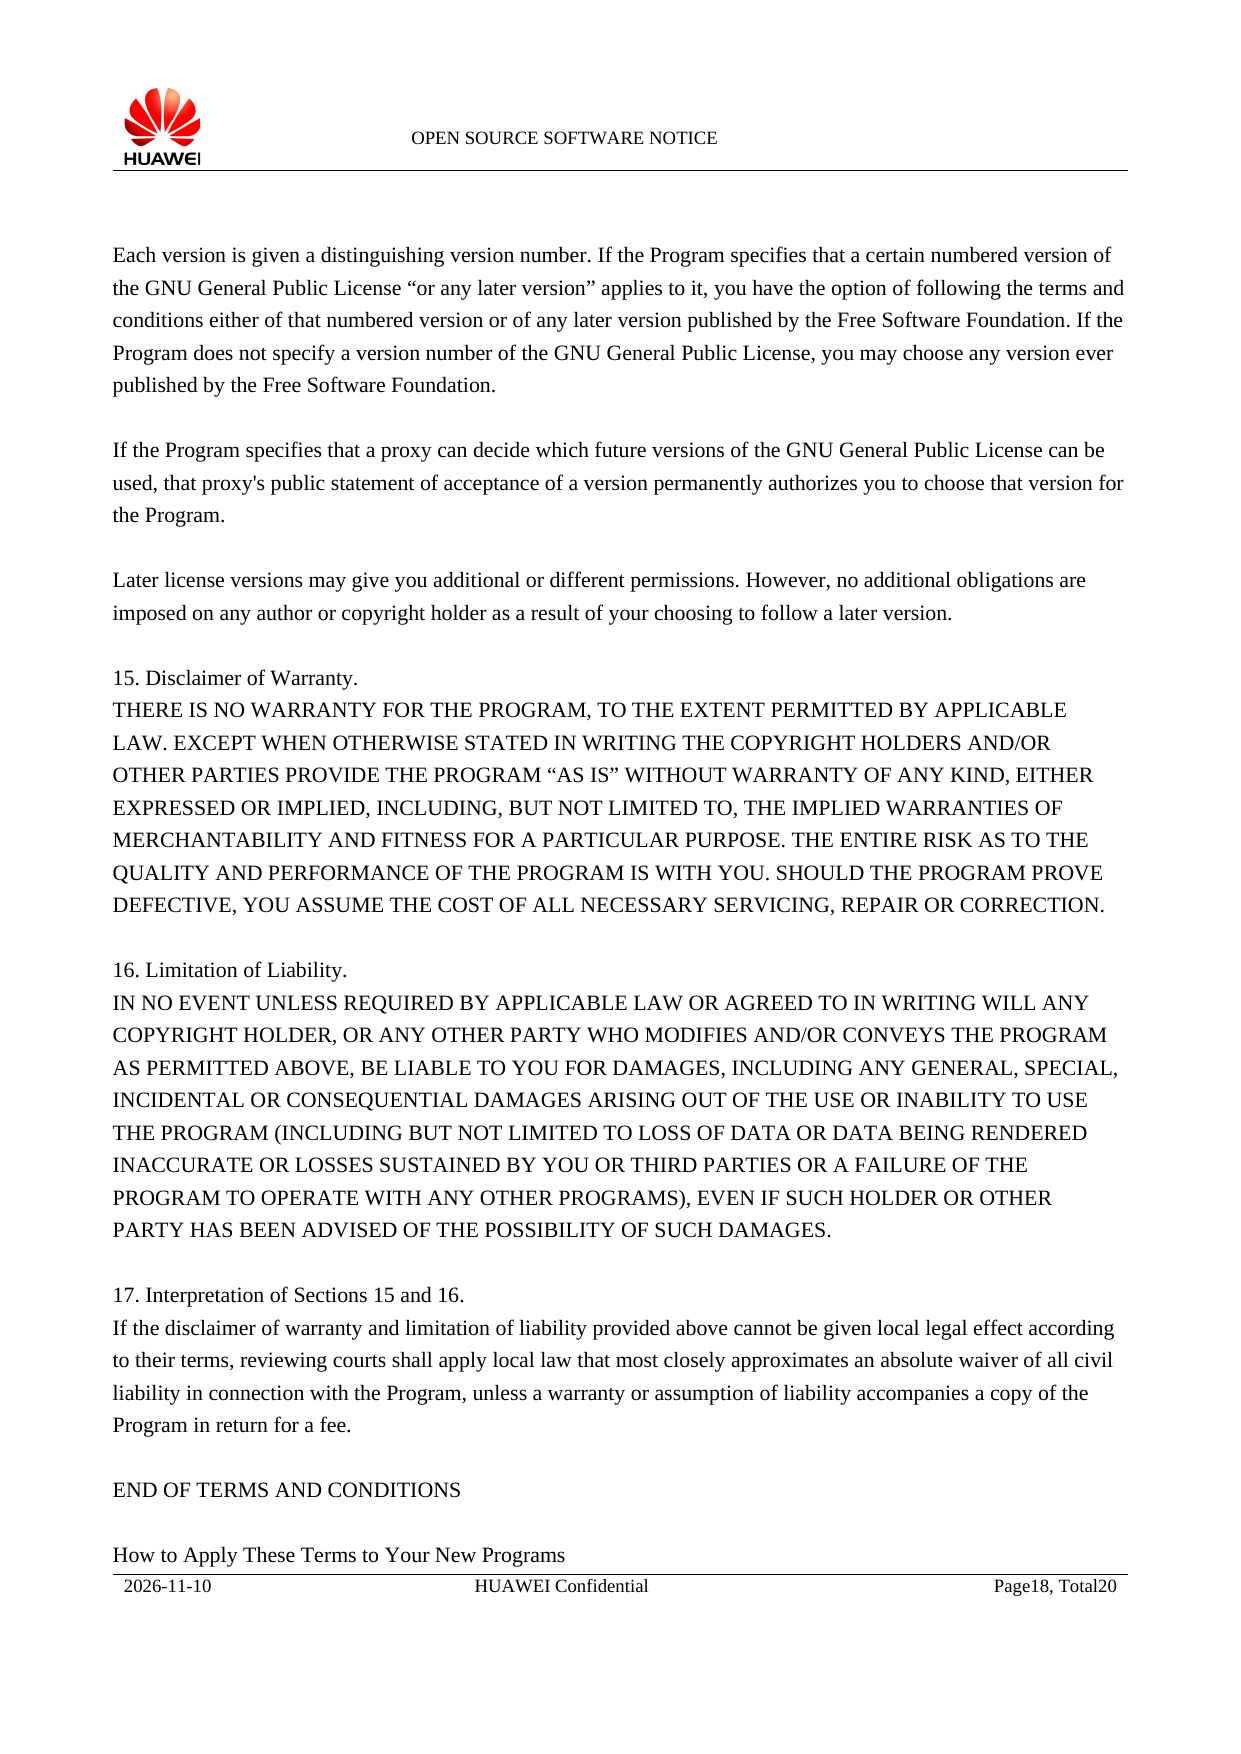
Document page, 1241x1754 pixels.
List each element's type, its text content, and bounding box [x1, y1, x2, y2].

picture [124, 88, 201, 165]
